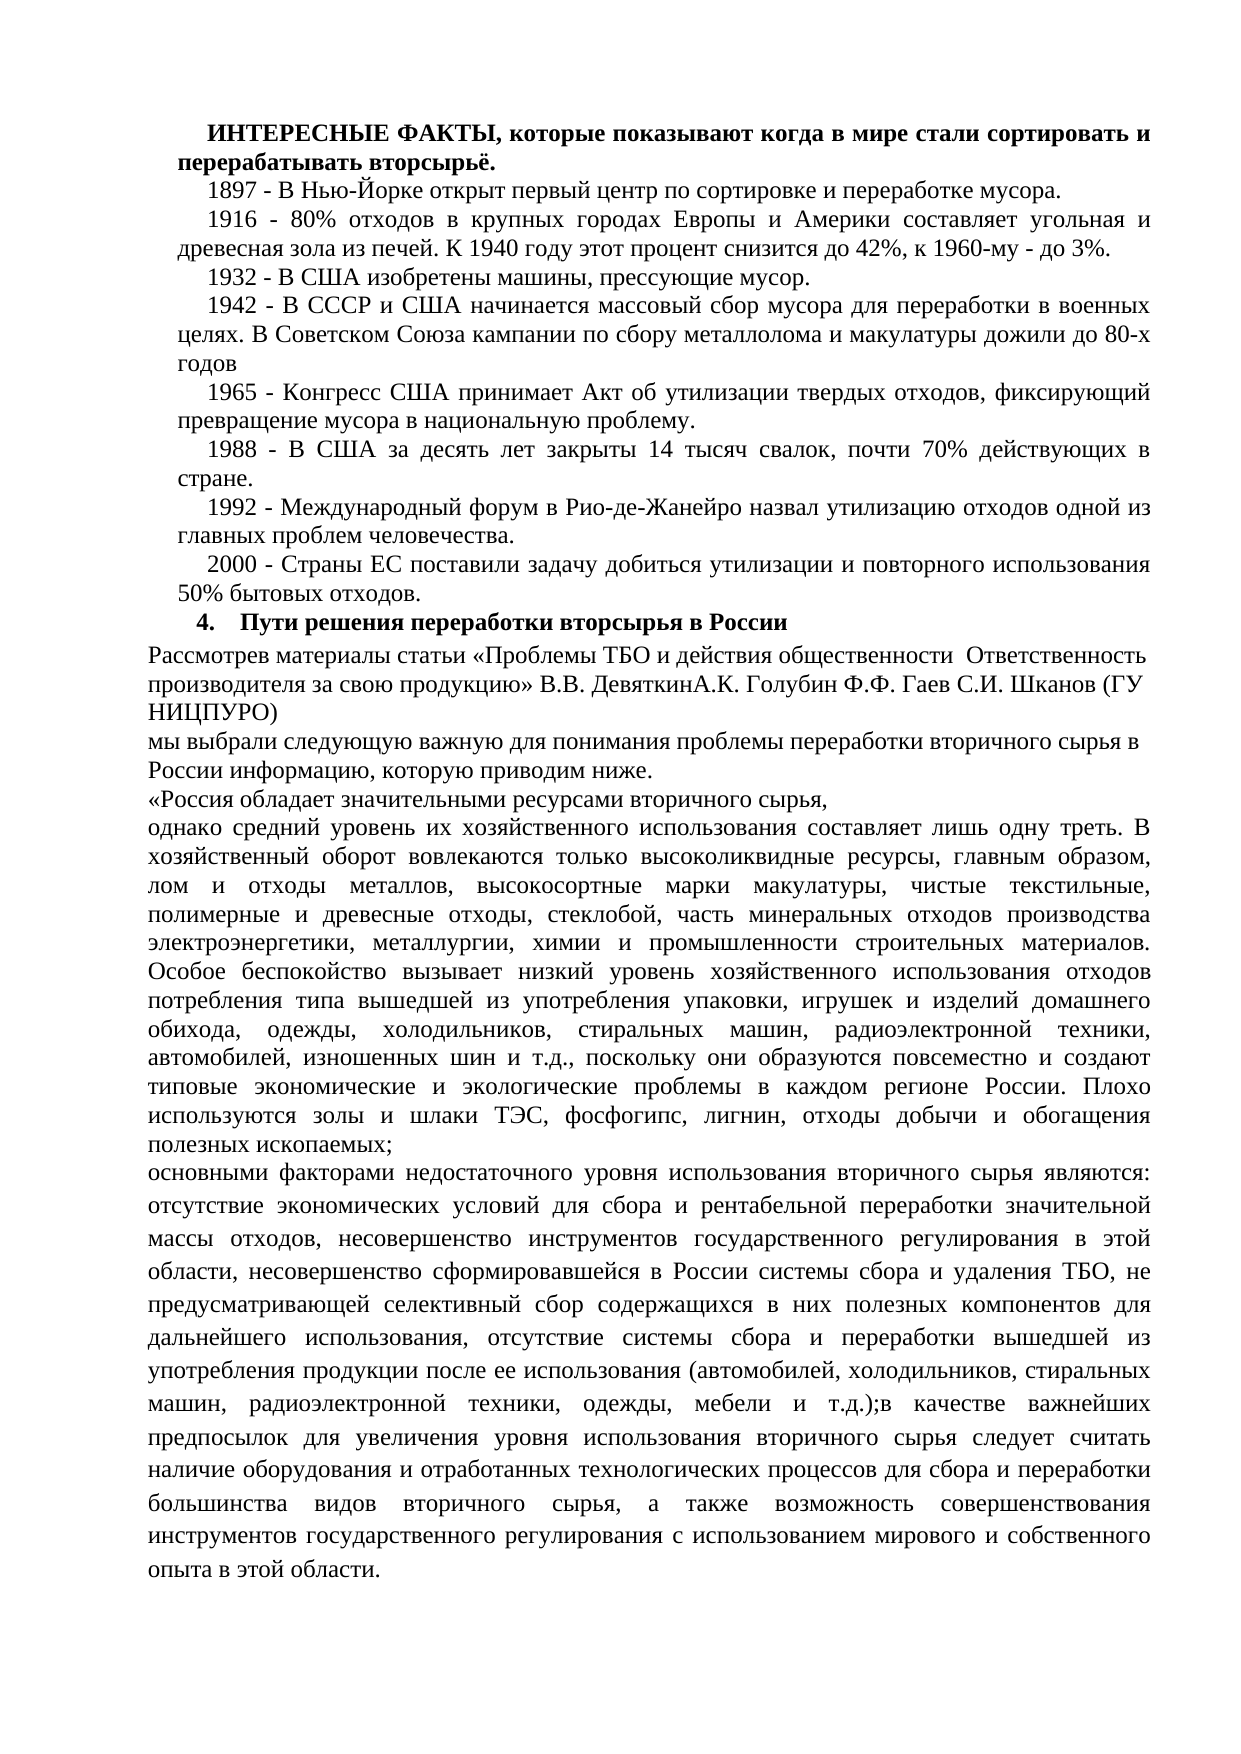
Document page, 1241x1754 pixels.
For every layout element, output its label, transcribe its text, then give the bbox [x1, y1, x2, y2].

text «Россия обладает значительными ресурсами вторичного сырья, [148, 784, 1152, 812]
text 1992 - Международный форум в Рио-де-Жанейро назвал утилизацию отходов одной из главных проблем человечества. [177, 492, 1152, 549]
text ИНТЕРЕСНЫЕ ФАКТЫ, которые показывают когда в мире стали сортировать и перерабатывать вторсырьё. [177, 118, 1152, 176]
text 1965 - Конгресс США принимает Акт об утилизации твердых отходов, фиксирующий превращение мусора в национальную проблему. [177, 377, 1152, 434]
text 4. Пути решения переработки вторсырья в России [177, 607, 1152, 636]
text 2000 - Страны ЕС поставили задачу добиться утилизации и повторного использования 50% бытовых отходов. [177, 549, 1152, 607]
text основными факторами недостаточного уровня использования вторичного сырья являются: отсутствие экономических условий для сбора и рентабельной переработки значительной массы отходов, несовершенство инструментов государственного регулирования в этой области, несовершенство сформировавшейся в России системы сбора и удаления ТБО, не предусматривающей селективный сбор содержащихся в них полезных компонентов для дальнейшего использования, отсутствие системы сбора и переработки вышедшей из употребления продукции после ее использования (автомобилей, холодильников, стиральных машин, радиоэлектронной техники, одежды, мебели и т.д.);в качестве важнейших предпосылок для увеличения уровня использования вторичного сырья следует считать наличие оборудования и отработанных технологических процессов для сбора и переработки большинства видов вторичного сырья, а также возможность совершенствования инструментов государственного регулирования с использованием мирового и собственного опыта в этой области. [148, 1157, 1152, 1582]
text 1916 - 80% отходов в крупных городах Европы и Америки составляет угольная и древесная зола из печей. К 1940 году этот процент снизится до 42%, к 1960-му - до 3%. [177, 204, 1152, 262]
text 1897 - В Нью-Йорке открыт первый центр по сортировке и переработке мусора. [177, 176, 1152, 204]
text Рассмотрев материалы статьи «Проблемы ТБО и действия общественности Ответственность производителя за свою продукцию» В.В. ДевяткинА.К. Голубин Ф.Ф. Гаев С.И. Шканов (ГУ НИЦПУРО) [148, 640, 1152, 726]
text однако средний уровень их хозяйственного использования составляет лишь одну треть. В хозяйственный оборот вовлекаются только высоколиквидные ресурсы, главным образом, лом и отходы металлов, высокосортные марки макулатуры, чистые текстильные, полимерные и древесные отходы, стеклобой, часть минеральных отходов производства электроэнергетики, металлургии, химии и промышленности строительных материалов. Особое беспокойство вызывает низкий уровень хозяйственного использования отходов потребления типа вышедшей из употребления упаковки, игрушек и изделий домашнего обихода, одежды, холодильников, стиральных машин, радиоэлектронной техники, автомобилей, изношенных шин и т.д., поскольку они образуются повсеместно и создают типовые экономические и экологические проблемы в каждом регионе России. Плохо используются золы и шлаки ТЭС, фосфогипс, лигнин, отходы добычи и обогащения полезных ископаемых; [148, 812, 1152, 1157]
text мы выбрали следующую важную для понимания проблемы переработки вторичного сырья в России информацию, которую приводим ниже. [148, 726, 1152, 784]
text 1932 - В США изобретены машины, прессующие мусор. [177, 262, 1152, 291]
text 1942 - В СССР и США начинается массовый сбор мусора для переработки в военных целях. В Советском Союза кампании по сбору металлолома и макулатуры дожили до 80-х годов [177, 291, 1152, 377]
text 1988 - В США за десять лет закрыты 14 тысяч свалок, почти 70% действующих в стране. [177, 434, 1152, 492]
